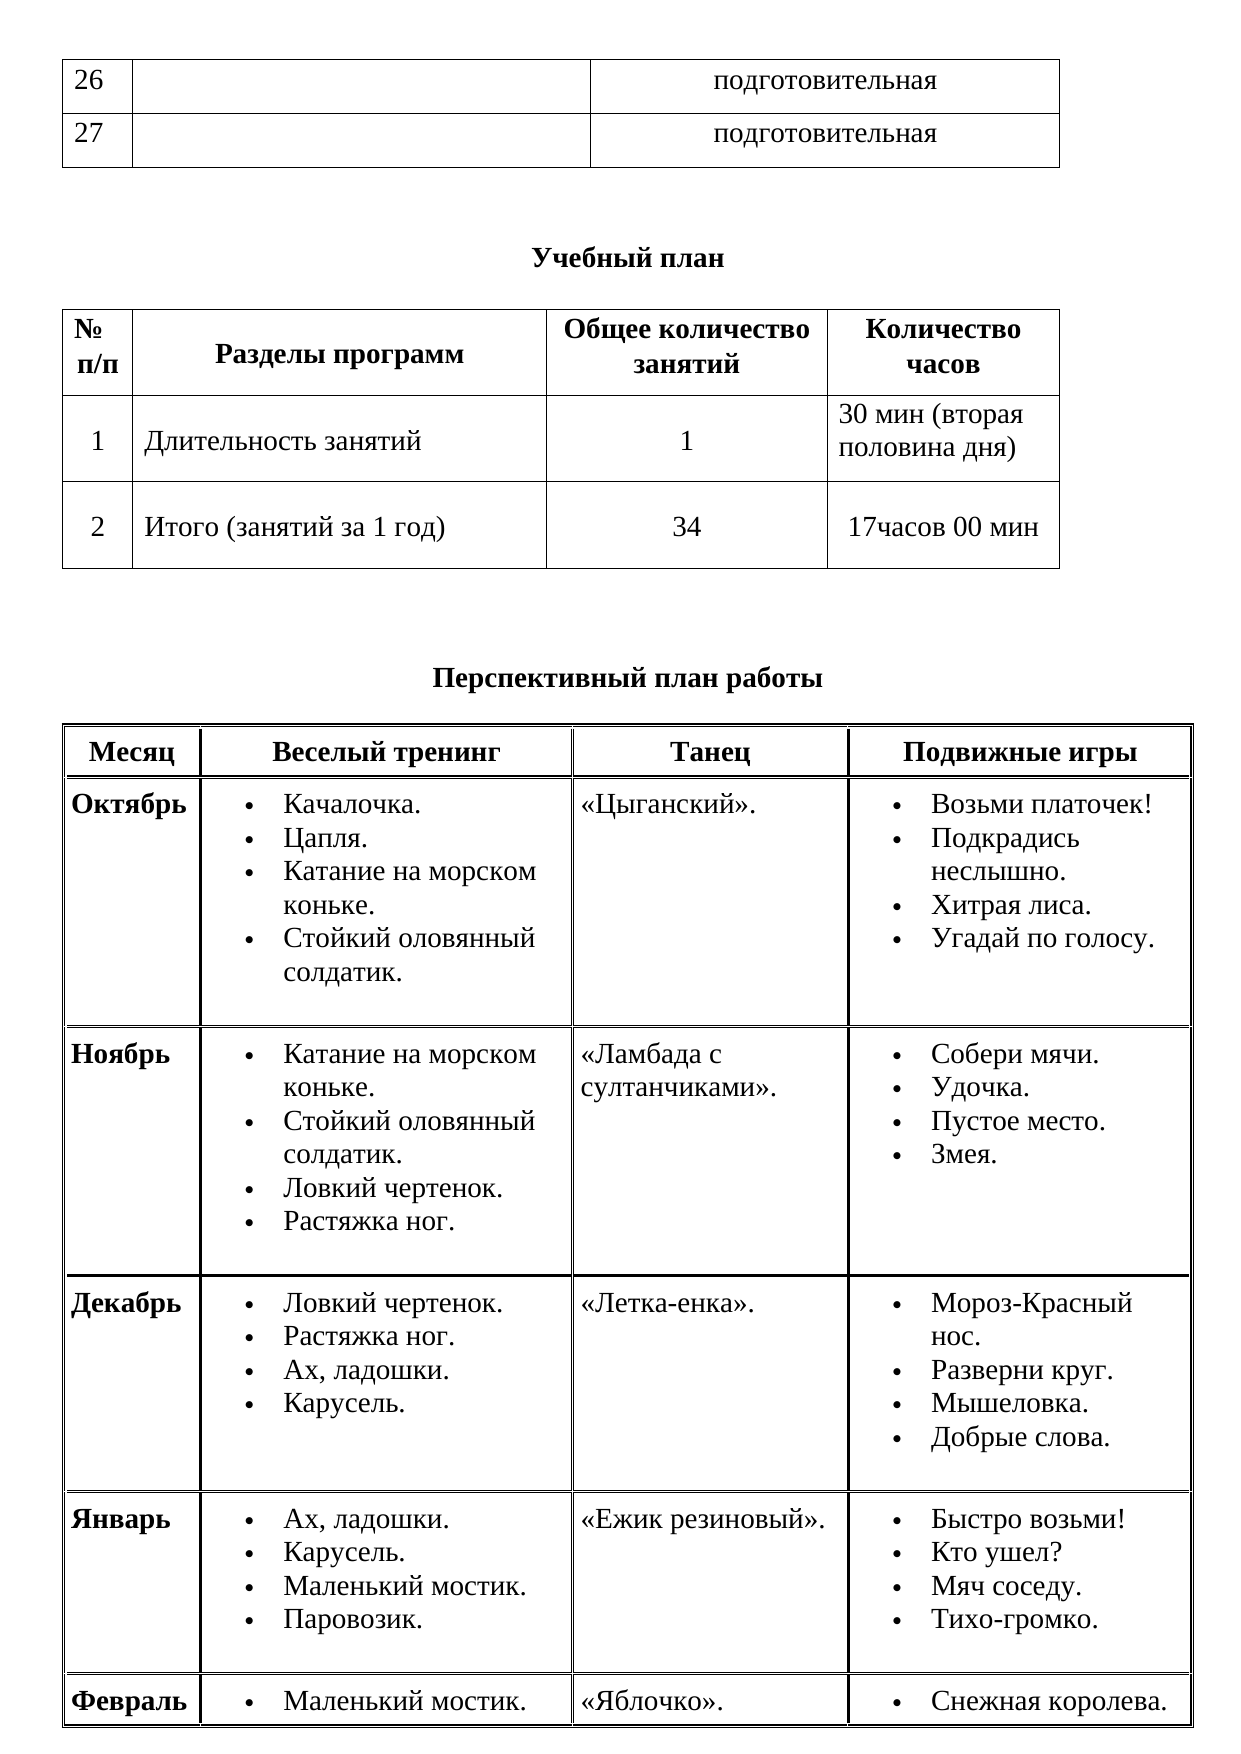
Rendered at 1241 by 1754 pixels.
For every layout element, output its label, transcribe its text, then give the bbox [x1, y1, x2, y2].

table_cell [133, 60, 590, 113]
table_cell 30 мин (вторая половина дня) [828, 396, 1059, 481]
table_header Подвижные игры [848, 727, 1190, 775]
table_cell 1 [547, 396, 827, 481]
table_cell подготовительная [591, 114, 1059, 167]
table_header Общее количество занятий [547, 310, 827, 395]
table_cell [200, 1675, 573, 1724]
text Перспективный план работы [74, 660, 1181, 694]
table_cell подготовительная [591, 60, 1059, 113]
table_cell Собери мячи. Удочка. Пустое место. Змея. [848, 1025, 1192, 1274]
table_cell Мороз-Красный нос. Разверни круг. Мышеловка. Добрые слова. [850, 1274, 1190, 1490]
table_cell 34 [547, 482, 827, 567]
table_cell Ах, ладошки. Карусель. Маленький мостик. Паровозик. [202, 1493, 571, 1672]
table_cell «Цыганский». [574, 779, 847, 1025]
table_cell Быстро возьми! Кто ушел? Мяч соседу. Тихо-громко. [848, 1490, 1192, 1672]
table_cell 1 [63, 396, 132, 481]
table_cell Ноябрь [63, 1025, 200, 1274]
table_cell Февраль [63, 1672, 200, 1724]
text Учебный план [74, 238, 1181, 273]
table_cell Декабрь [65, 1274, 199, 1490]
table_cell Итого (занятий за 1 год) [133, 482, 546, 567]
table_cell 27 [63, 114, 132, 167]
table_cell Январь [63, 1490, 200, 1672]
table_cell Длительность занятий [133, 396, 546, 481]
table_header № п/п [63, 310, 132, 395]
table_cell 26 [63, 60, 132, 113]
table_header Разделы программ [133, 310, 546, 395]
table_cell 17часов 00 мин [828, 482, 1059, 567]
table_cell Ловкий чертенок. Растяжка ног. Ах, ладошки. Карусель. [202, 1277, 571, 1490]
table_cell Октябрь [65, 775, 199, 1025]
table_cell «Летка-енка». [574, 1277, 847, 1490]
table_cell 2 [63, 482, 132, 567]
table_cell Катание на морском коньке. Стойкий оловянный солдатик. Ловкий чертенок. Растяжка ног. [202, 1028, 571, 1274]
table_header Танец [573, 725, 848, 775]
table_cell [848, 1672, 1192, 1724]
table_cell «Ламбада с султанчиками». [574, 1028, 847, 1274]
table_cell «Яблочко». [573, 1675, 848, 1724]
table_header Веселый тренинг [200, 727, 573, 775]
table_cell Качалочка. Цапля. Катание на морском коньке. Стойкий оловянный солдатик. [202, 779, 571, 1025]
table_cell «Ежик резиновый». [574, 1493, 847, 1672]
table_cell Возьми платочек! Подкрадись неслышно. Хитрая лиса. Угадай по голосу. [850, 775, 1191, 1025]
table_header Месяц [65, 727, 200, 775]
table_header Количество часов [828, 310, 1059, 395]
table_cell [133, 114, 590, 167]
